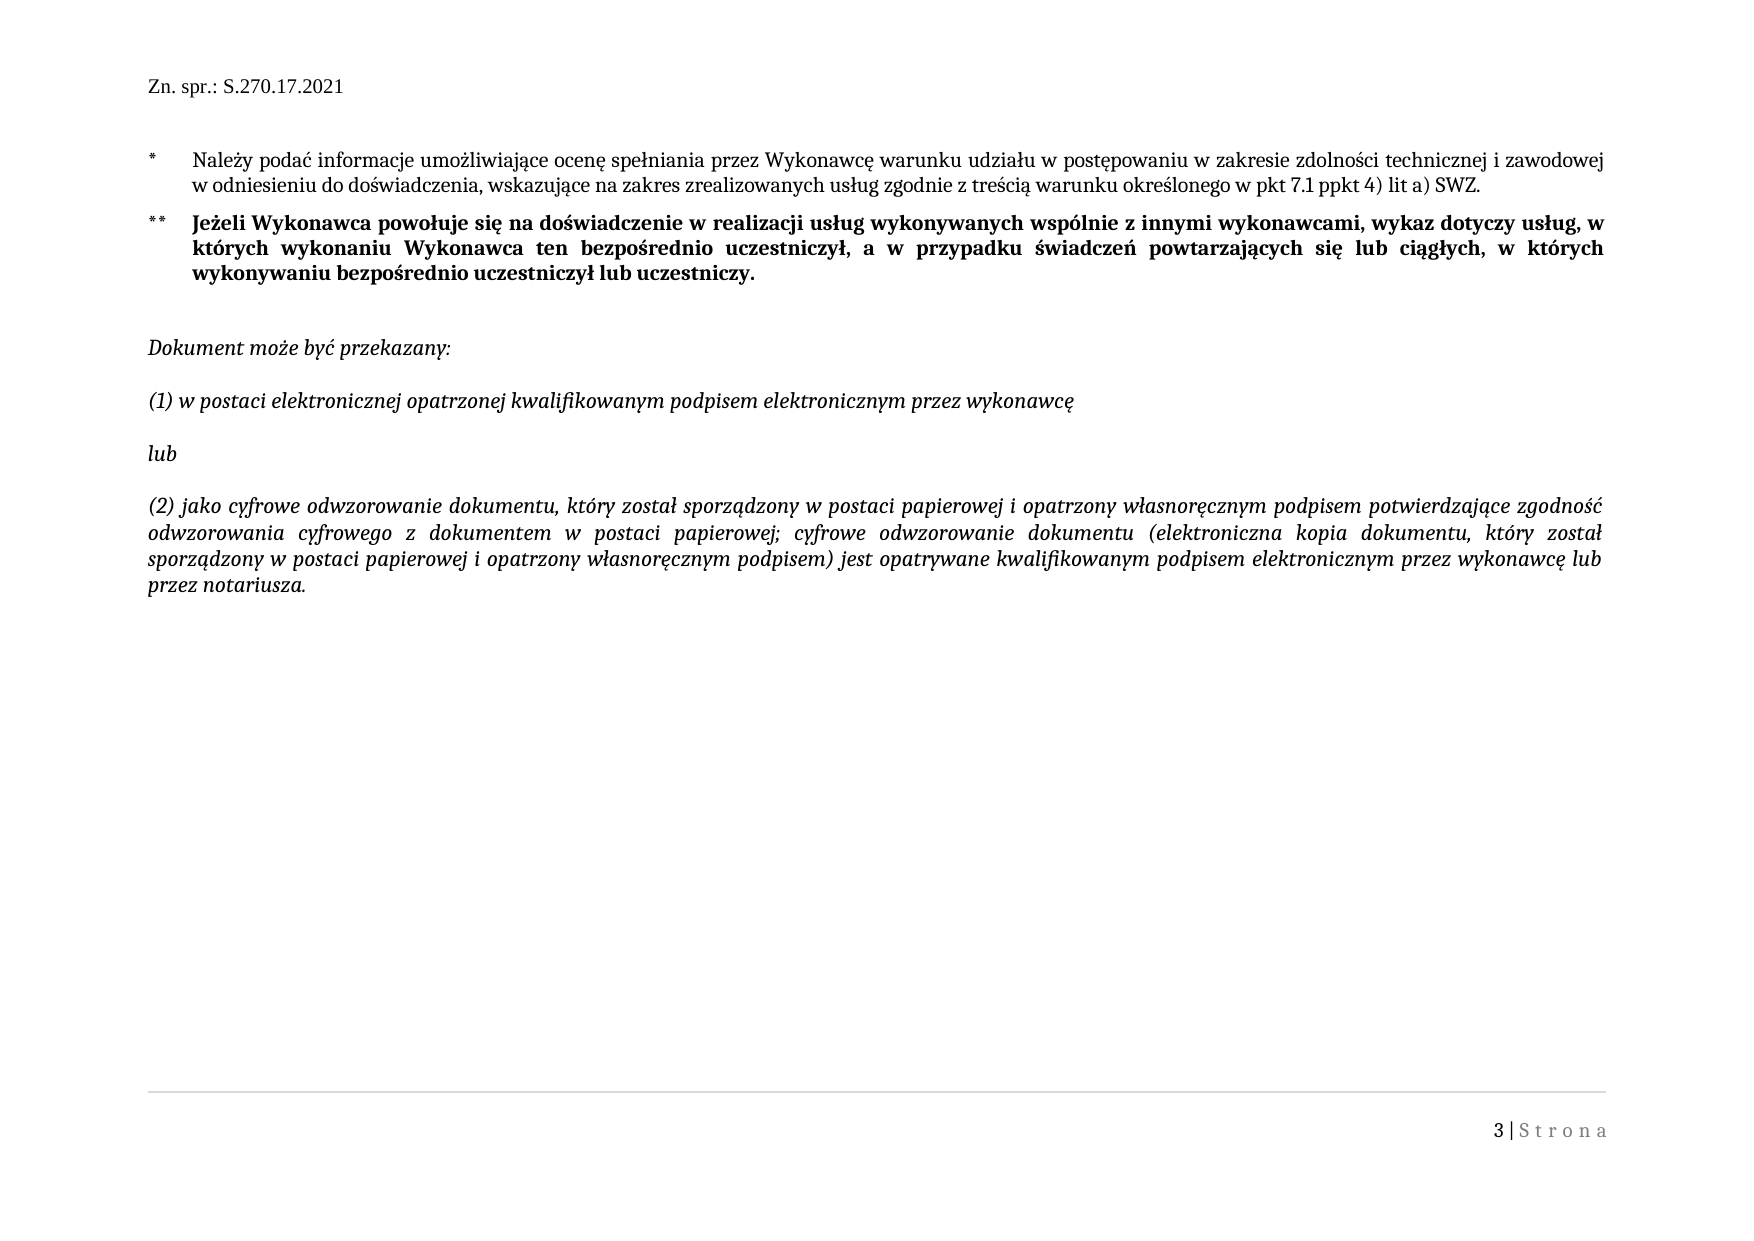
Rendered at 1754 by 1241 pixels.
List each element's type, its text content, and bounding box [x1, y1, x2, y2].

text Dokument może być przekazany: (1) w postaci elektronicznej opatrzonej kwalifikowanym podpisem elektronicznym przez wykonawcę lub (2) jako cyfrowe odwzorowanie dokumentu, który został sporządzony w postaci papierowej i opatrzony własnoręcznym podpisem potwierdzające zgodność odwzorowania cyfrowego z dokumentem w postaci papierowej; cyfrowe odwzorowanie dokumentu (elektroniczna kopia dokumentu, który został sporządzony w postaci papierowej i opatrzony własnoręcznym podpisem) jest opatrywane kwalifikowanym podpisem elektronicznym przez wykonawcę lub przez notariusza. [148, 335, 1606, 599]
text ** Jeżeli Wykonawca powołuje się na doświadczenie w realizacji usług wykonywanych wspólnie z innymi wykonawcami, wykaz dotyczy usług, w których wykonaniu Wykonawca ten bezpośrednio uczestniczył, a w przypadku świadczeń powtarzających się lub ciągłych, w których wykonywaniu bezpośrednio uczestniczył lub uczestniczy. [148, 211, 1606, 286]
text * Należy podać informacje umożliwiające ocenę spełniania przez Wykonawcę warunku udziału w postępowaniu w zakresie zdolności technicznej i zawodowej w odniesieniu do doświadczenia, wskazujące na zakres zrealizowanych usług zgodnie z treścią warunku określonego w pkt 7.1 ppkt 4) lit a) SWZ. [148, 148, 1606, 198]
